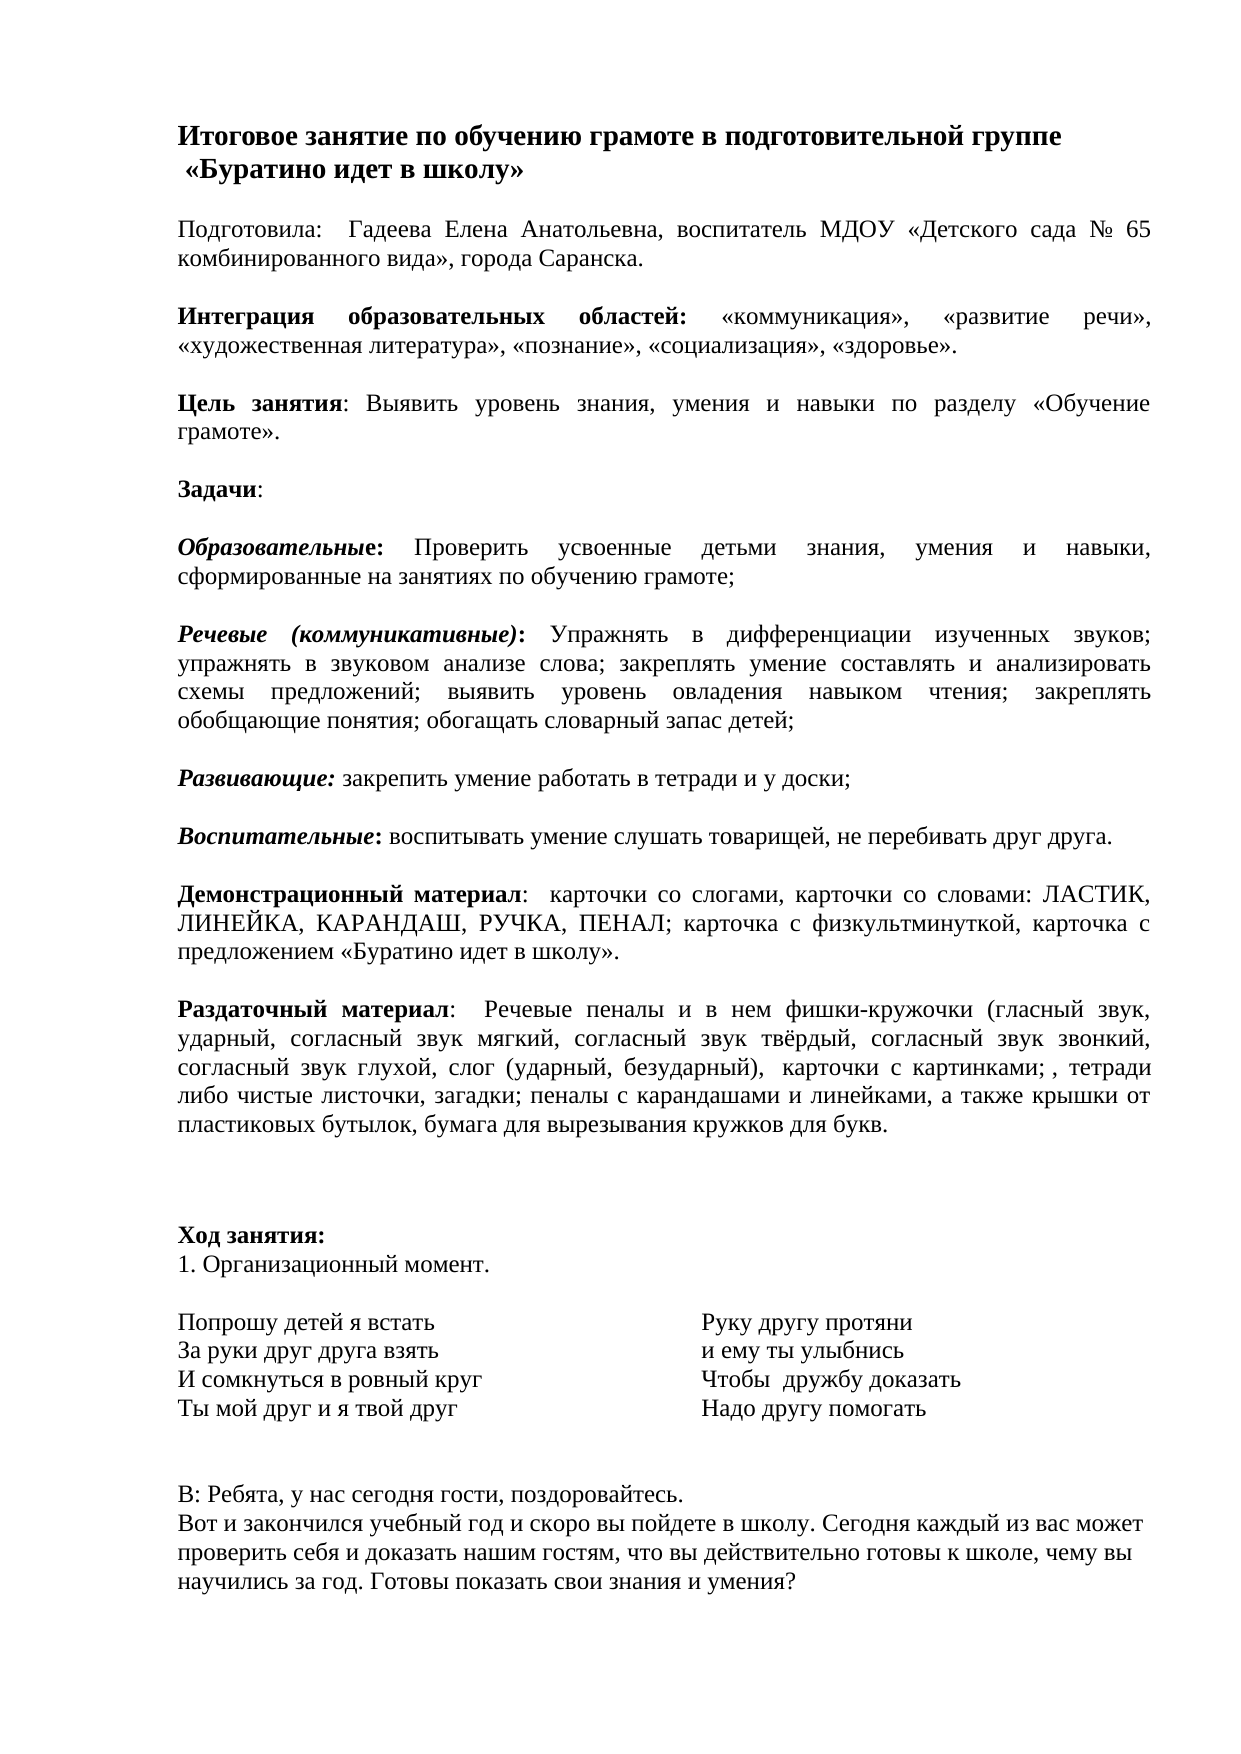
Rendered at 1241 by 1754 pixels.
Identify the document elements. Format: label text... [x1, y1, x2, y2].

text В: Ребята, у нас сегодня гости, поздоровайтесь. Вот и закончился учебный год и скоро вы пойдете в школу. Сегодня каждый из вас может проверить себя и доказать нашим гостям, что вы действительно готовы к школе, чему вы научились за год. Готовы показать свои знания и умения? [177, 1479, 1152, 1594]
text Чтобы дружбу доказать [701, 1364, 1152, 1393]
text И сомкнуться в ровный круг [177, 1364, 627, 1393]
text Раздаточный материал: Речевые пеналы и в нем фишки-кружочки (гласный звук, ударный, согласный звук мягкий, согласный звук твёрдый, согласный звук звонкий, согласный звук глухой, слог (ударный, безударный), карточки с картинками; , тетради либо чистые листочки, загадки; пеналы с карандашами и линейками, а также крышки от пластиковых бутылок, бумага для вырезывания кружков для букв. [177, 994, 1152, 1138]
text Итоговое занятие по обучению грамоте в подготовительной группе [177, 118, 1152, 152]
text 1. Организационный момент. [177, 1249, 1152, 1278]
text и ему ты улыбнись [701, 1335, 1152, 1364]
text Надо другу помогать [701, 1393, 1152, 1422]
text Попрошу детей я встать [177, 1307, 627, 1335]
text Цель занятия: Выявить уровень знания, умения и навыки по разделу «Обучение грамоте». [177, 388, 1152, 445]
text Образовательные: Проверить усвоенные детьми знания, умения и навыки, сформированные на занятиях по обучению грамоте; [177, 532, 1152, 590]
text Ход занятия: [177, 1220, 1152, 1249]
text Демонстрационный материал: карточки со слогами, карточки со словами: ЛАСТИК, ЛИНЕЙКА, КАРАНДАШ, РУЧКА, ПЕНАЛ; карточка с физкультминуткой, карточка с предложением «Буратино идет в школу». [177, 879, 1152, 965]
text Развивающие: закрепить умение работать в тетради и у доски; [177, 763, 1152, 792]
text Воспитательные: воспитывать умение слушать товарищей, не перебивать друг друга. [177, 821, 1152, 850]
text «Буратино идет в школу» [177, 152, 1152, 185]
text Интеграция образовательных областей: «коммуникация», «развитие речи», «художественная литература», «познание», «социализация», «здоровье». [177, 301, 1152, 358]
text Руку другу протяни [701, 1307, 1152, 1335]
text Задачи: [177, 474, 1152, 503]
text Речевые (коммуникативные): Упражнять в дифференциации изученных звуков; упражнять в звуковом анализе слова; закреплять умение составлять и анализировать схемы предложений; выявить уровень овладения навыком чтения; закреплять обобщающие понятия; обогащать словарный запас детей; [177, 619, 1152, 734]
text Ты мой друг и я твой друг [177, 1393, 627, 1422]
text Подготовила: Гадеева Елена Анатольевна, воспитатель МДОУ «Детского сада № 65 комбинированного вида», города Саранска. [177, 214, 1152, 272]
text За руки друг друга взять [177, 1335, 627, 1364]
